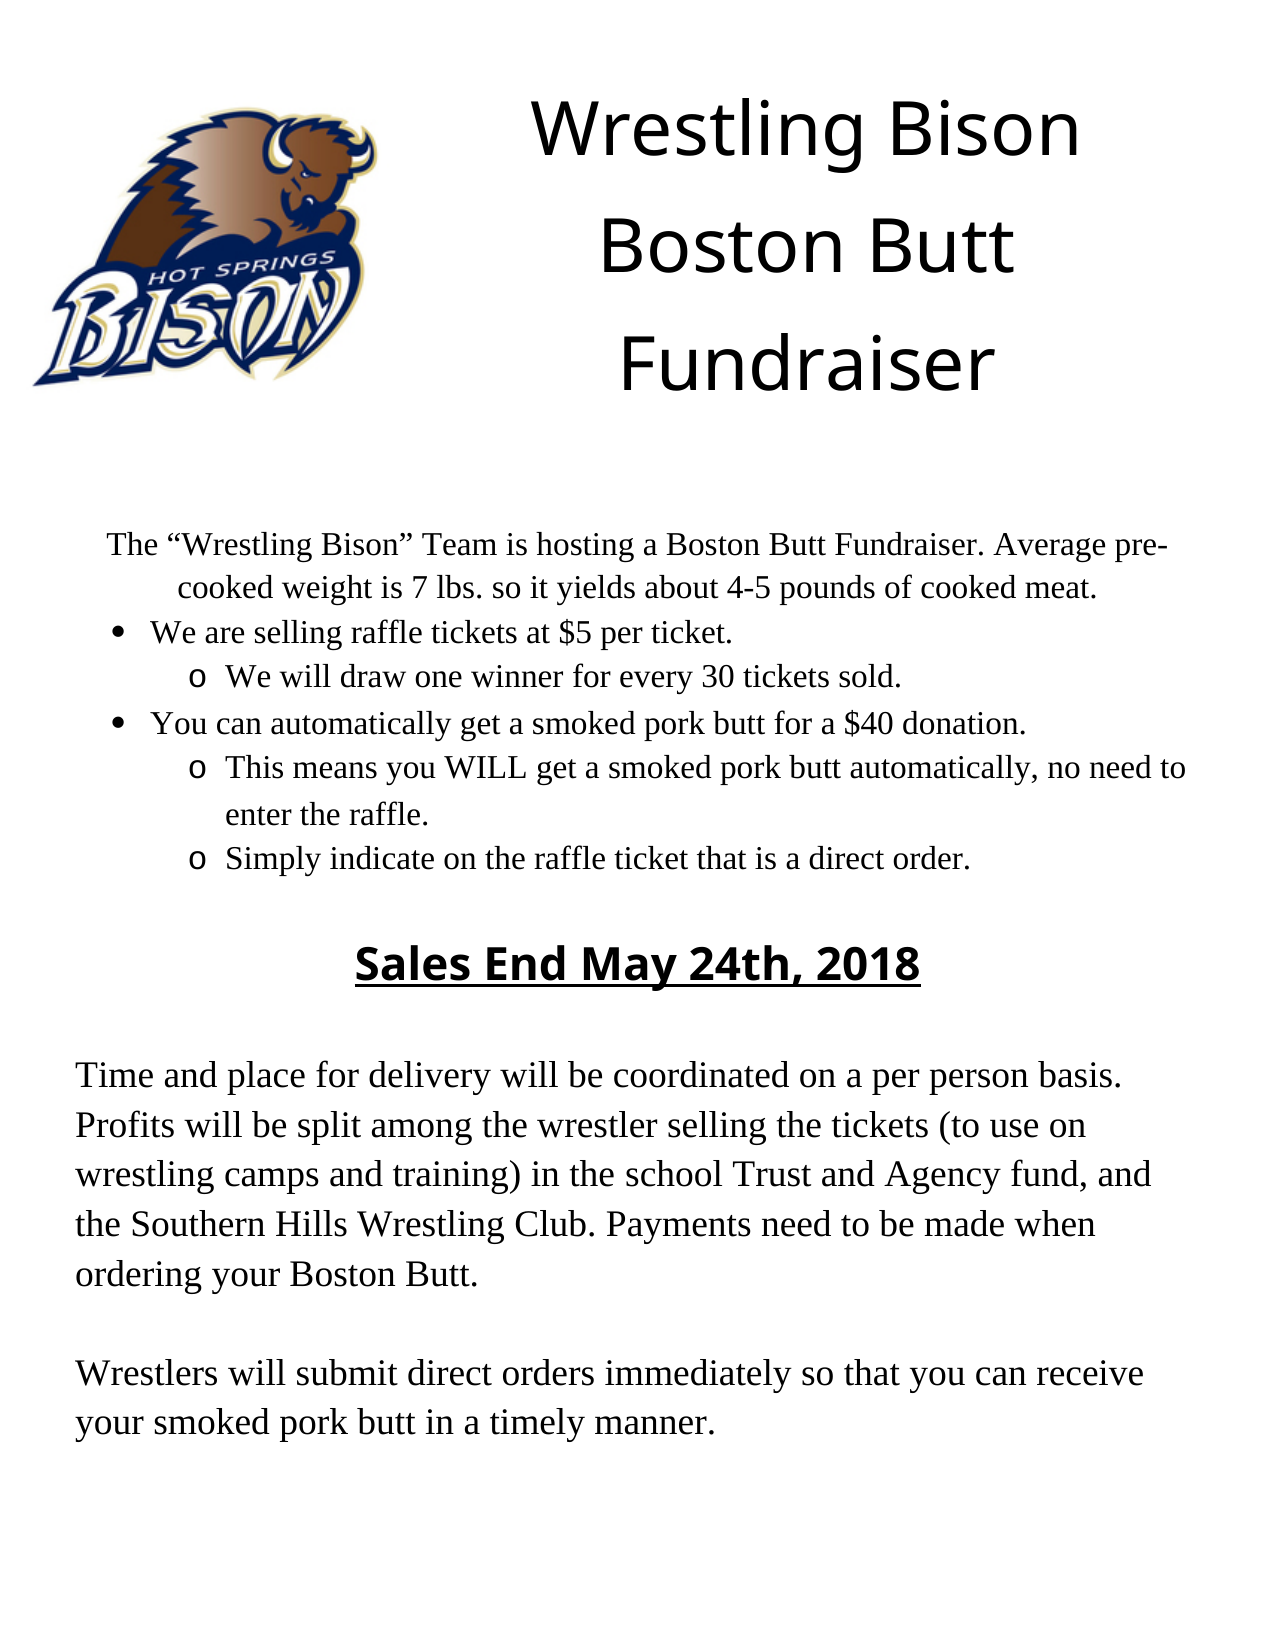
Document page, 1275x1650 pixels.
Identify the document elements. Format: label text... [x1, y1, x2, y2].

text Boston Butt [394, 192, 1200, 295]
picture [21, 84, 394, 422]
list This means you WILL get a smoked pork butt automatically, no need to enter the raffle. [187, 747, 1200, 833]
text Wrestlers will submit direct orders immediately so that you can receive your smoked pork butt in a timely manner. [75, 1350, 1200, 1443]
text The “Wrestling Bison” Team is hosting a Boston Butt Fundraiser. Average pre-cooked weight is 7 lbs. so it yields about 4-5 pounds of cooked meat. [75, 524, 1200, 606]
text Sales End May 24th, 2018 [75, 931, 1200, 994]
text Wrestling Bison [75, 75, 1200, 177]
list We will draw one winner for every 30 tickets sold. [187, 656, 1200, 697]
list You can automatically get a smoked pork butt for a $40 donation. [112, 703, 1200, 742]
text Fundraiser [394, 310, 1200, 412]
list We are selling raffle tickets at $5 per ticket. [112, 612, 1200, 650]
list Simply indicate on the raffle ticket that is a direct order. [187, 838, 1200, 880]
text Time and place for delivery will be coordinated on a per person basis. Profits will be split among the wrestler selling the tickets (to use on wrestling camps and training) in the school Trust and Agency fund, and the Southern Hills Wrestling Club. Payments need to be made when ordering your Boston Butt. [75, 1053, 1200, 1294]
